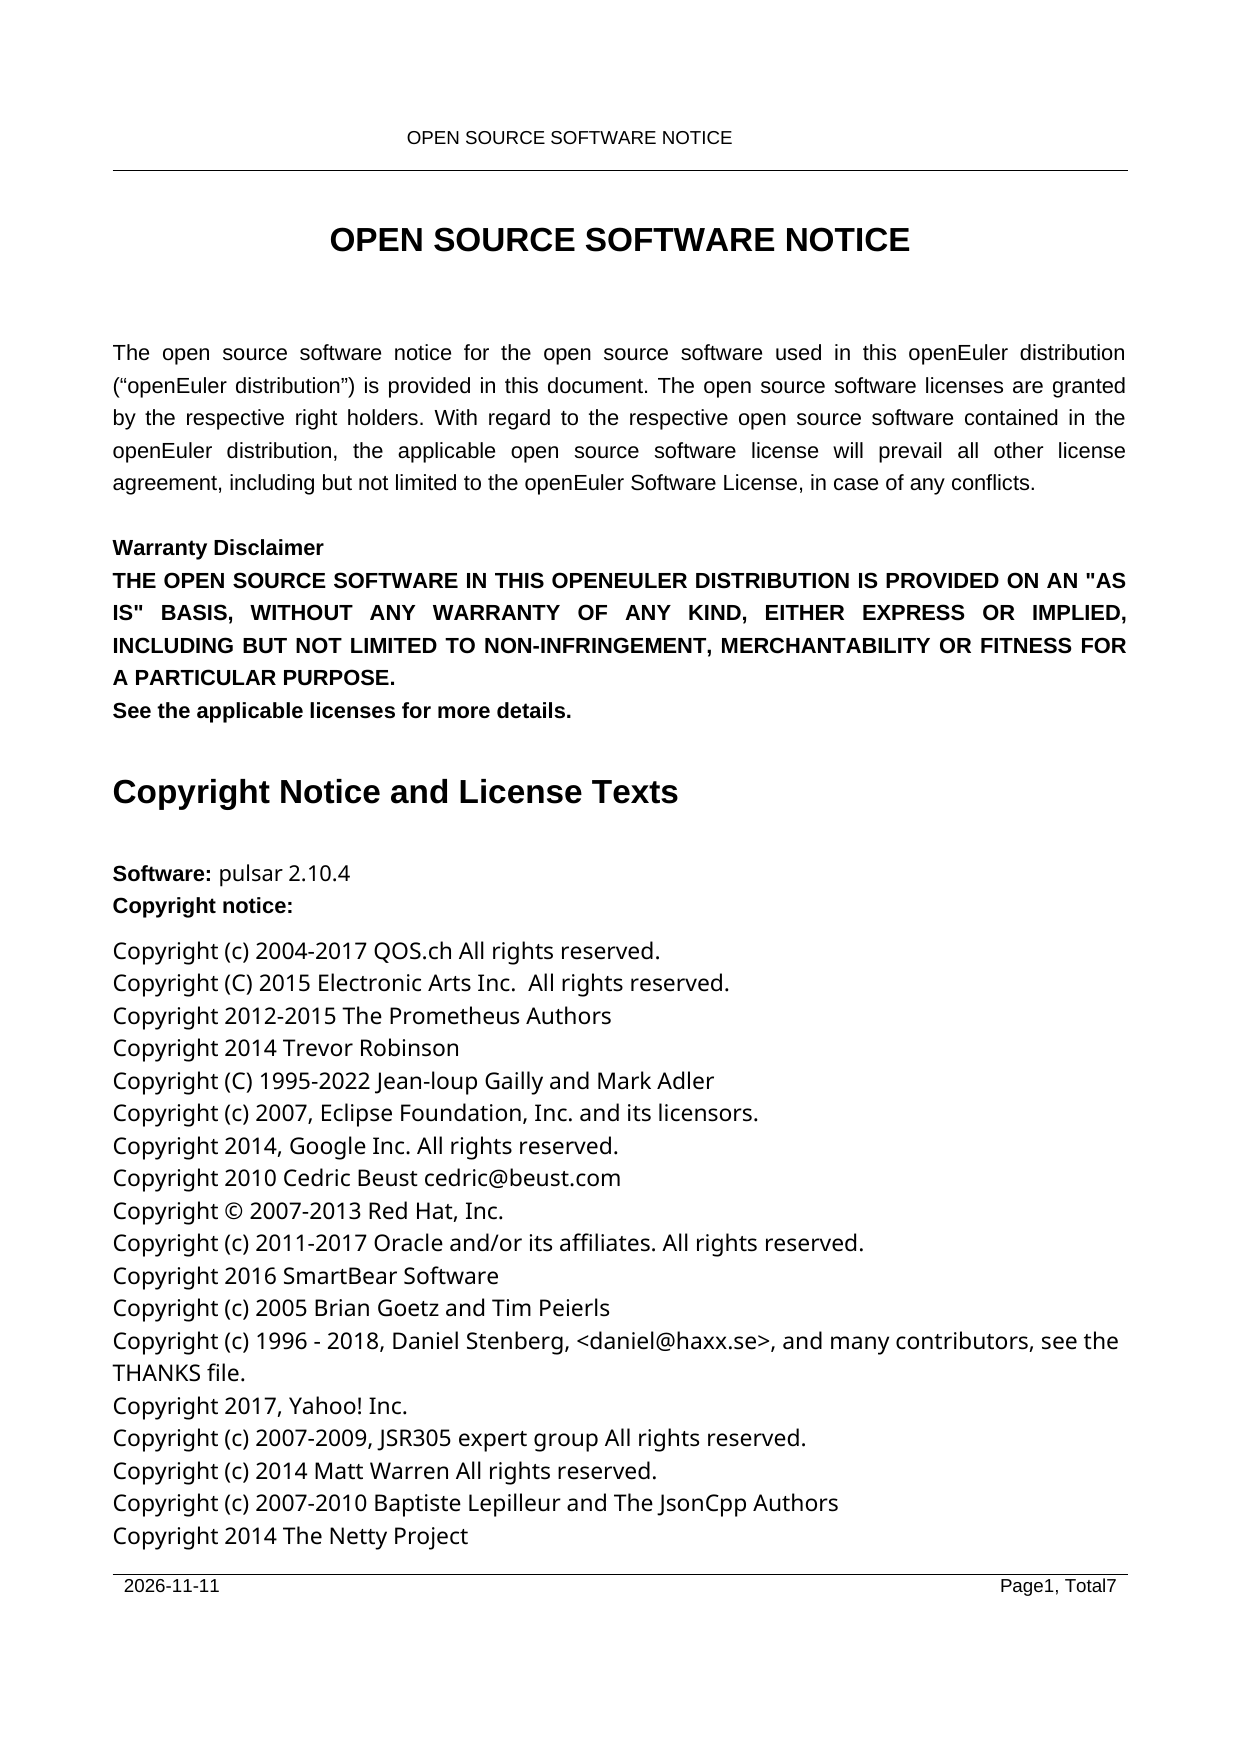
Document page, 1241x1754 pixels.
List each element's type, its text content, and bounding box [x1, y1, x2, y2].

title Software: pulsar 2.10.4 [112, 856, 1128, 889]
text Copyright notice: [112, 889, 1128, 921]
text Copyright Notice and License Texts [112, 759, 1128, 824]
text The open source software notice for the open source software used in this openEuler distribution (“openEuler distribution”) is provided in this document. The open source software licenses are granted by the respective right holders. With regard to the respective open source software contained in the openEuler distribution, the applicable open source software license will prevail all other license agreement, including but not limited to the openEuler Software License, in case of any conflicts. [112, 336, 1128, 499]
text THE OPEN SOURCE SOFTWARE IN THIS OPENEULER DISTRIBUTION IS PROVIDED ON AN "AS IS" BASIS, WITHOUT ANY WARRANTY OF ANY KIND, EITHER EXPRESS OR IMPLIED, INCLUDING BUT NOT LIMITED TO NON-INFRINGEMENT, MERCHANTABILITY OR FITNESS FOR A PARTICULAR PURPOSE. See the applicable licenses for more details. [112, 564, 1128, 726]
text OPEN SOURCE SOFTWARE NOTICE [112, 206, 1128, 271]
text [112, 934, 1128, 1551]
text Warranty Disclaimer [112, 531, 1128, 564]
